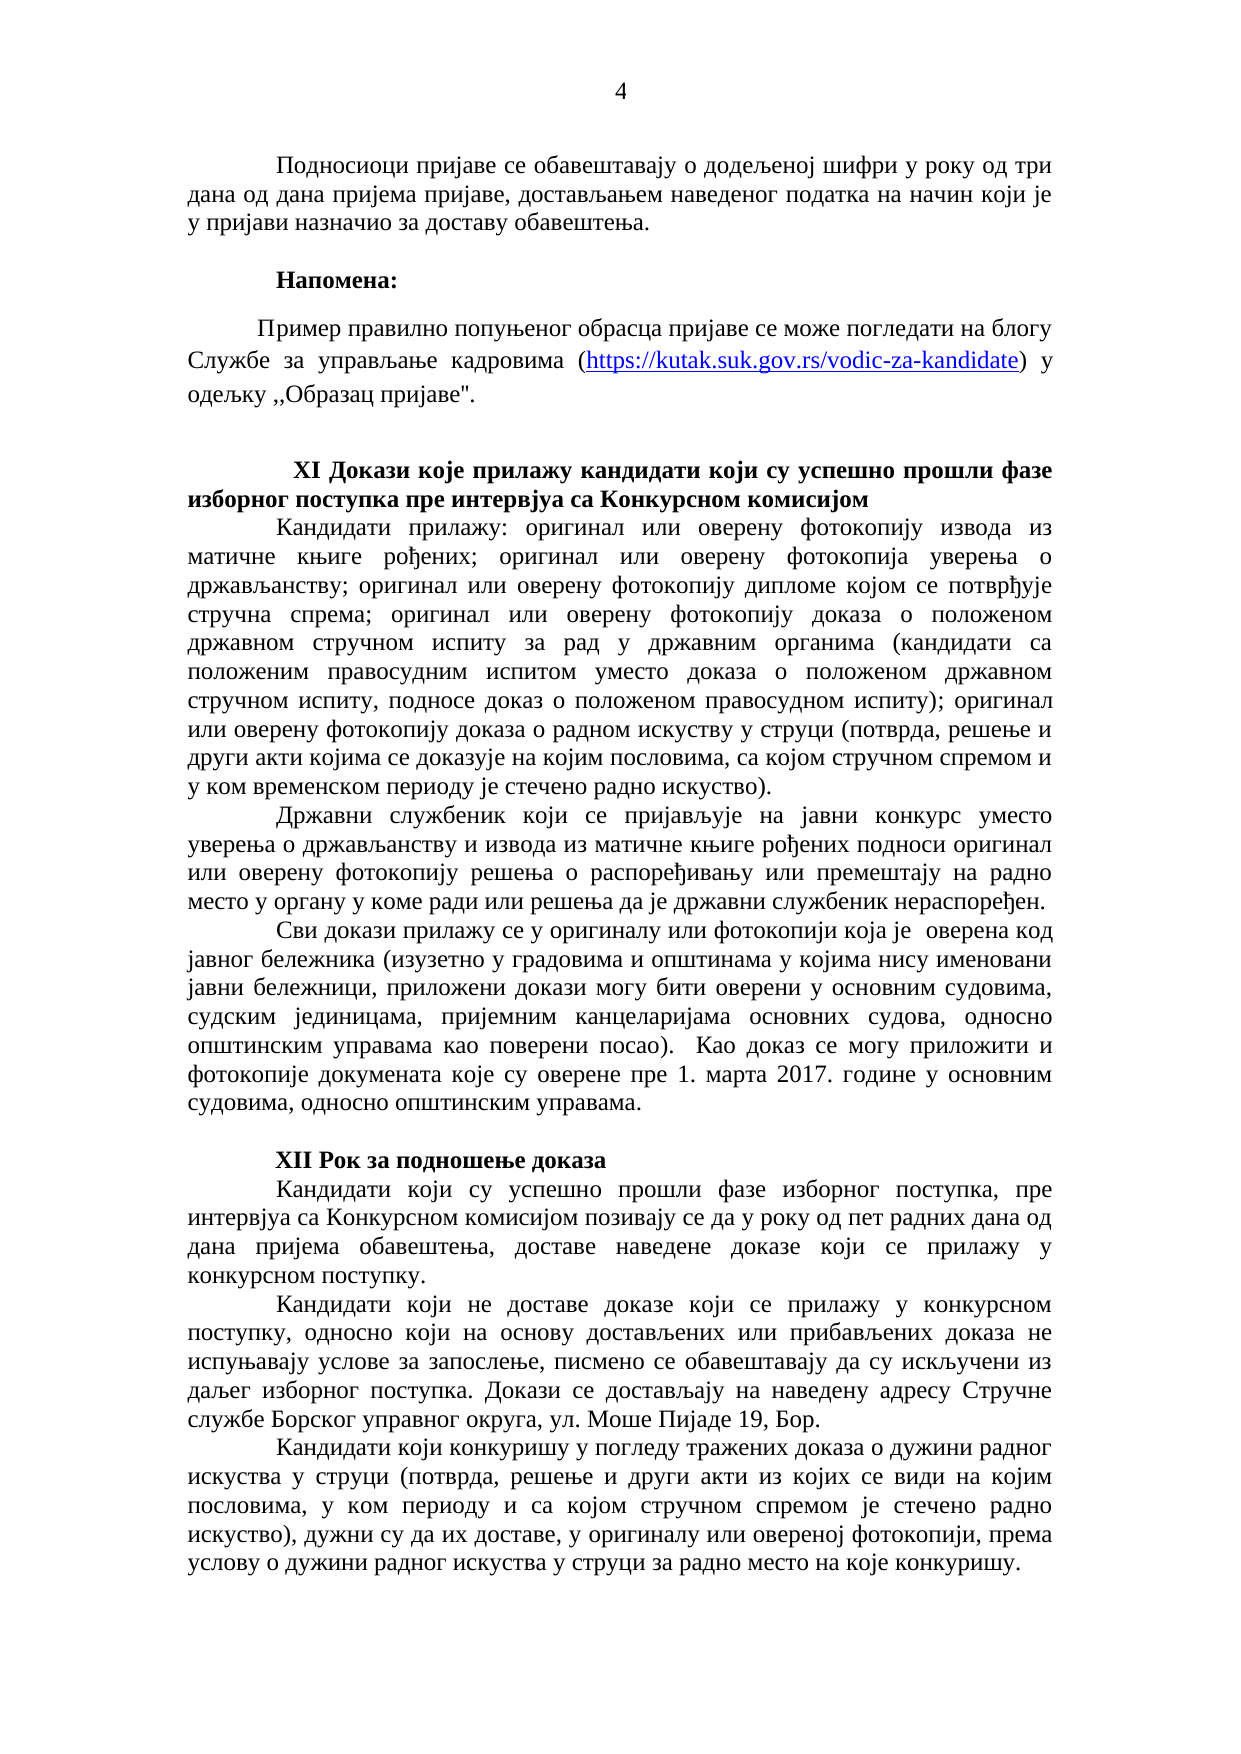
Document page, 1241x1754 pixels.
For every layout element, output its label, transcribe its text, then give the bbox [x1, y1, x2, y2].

text Сви докази прилажу се у оригиналу или фотокопији која је оверена код јавног бележника (изузетно у градовима и општинама у којима нису именовани јавни бележници, приложени докази могу бити оверени у основним судовима, судским јединицама, пријемним канцеларијама основних судова, односно општинским управама као поверени посао). Као доказ се могу приложити и фотокопије докумената које су оверене пре 1. марта 2017. године у основним судовима, односно општинским управама. [187, 915, 1053, 973]
text Кандидати који конкуришу у погледу тражених доказа о дужини радног искуства у струци (потврда, решење и други акти из којих се види на којим пословима, у ком периоду и са којом стручном спремом је стечено радно искуство), дужни су да их доставе, у оригиналу или овереној фотокопији, према услову о дужини радног искуства у струци за радно место на које конкуришу. [187, 1547, 1053, 1576]
text Подносиоци пријаве се обавештавају о додељеној шифри у року од три дана од дана пријема пријаве, достављањем наведеног податка на начин који је у пријави назначио за доставу обавештења. [187, 150, 1053, 236]
text Кандидати прилажу: оригинал или оверену фотокопију извода из матичне књиге рођених; оригинал или оверену фотокопија уверења о држављанству; оригинал или оверену фотокопију дипломе којом се потврђује стручна спрема; оригинал или оверену фотокопију доказа о положеном државном стручном испиту за рад у државним органима (кандидати са положеним правосудним испитом уместо доказа о положеном државном стручном испиту, подносе доказ о положеном правосудном испиту); оригинал или оверену фотокопију доказа о радном искуству у струци (потврда, решење и други акти којима се доказује на којим пословима, са којом стручном спремом и у ком временском периоду је стечено радно искуство). [187, 512, 1053, 800]
text Сви докази прилажу се у оригиналу или фотокопији која је оверена код јавног бележника (изузетно у градовима и општинама у којима нису именовани јавни бележници, приложени докази могу бити оверени у основним судовима, судским јединицама, пријемним канцеларијама основних судова, односно општинским управама као поверени посао). Као доказ се могу приложити и фотокопије докумената које су оверене пре 1. марта 2017. године у основним судовима, односно општинским управама. [187, 1030, 1053, 1116]
text Кандидати који конкуришу у погледу тражених доказа о дужини радног искуства у струци (потврда, решење и други акти из којих се види на којим пословима, у ком периоду и са којом стручном спремом је стечено радно искуство), дужни су да их доставе, у оригиналу или овереној фотокопији, према услову о дужини радног искуства у струци за радно место на које конкуришу. [187, 1432, 1053, 1461]
text Кандидати који су успешно прошли фазе изборног поступка, пре интервјуа са Конкурсном комисијом позивају се да у року од пет радних дана од дана пријема обавештења, доставе наведене доказе који се прилажу у конкурсном поступку. [187, 1174, 1053, 1289]
text Кандидати који не доставе доказе који се прилажу у конкурсном поступку, односно који на основу достављених или прибављених доказа не испуњавају услове за запослење, писмено се обавештавају да су искључени из даљег изборног поступка. Докази се достављају на наведену адресу Стручне службе Борског управног округа, ул. Моше Пијаде 19, Бор. [187, 1289, 1053, 1432]
text Пример правилно попуњеног обрасца пријаве се може погледати на блогу Службе за управљање кадровима (https://kutak.suk.gov.rs/vodic-za-kandidate) у одељку ,,Образац пријаве''. [187, 313, 1053, 407]
text XI Докази које прилажу кандидати који су успешно прошли фазе изборног поступка пре интервјуа са Конкурсном комисијом [187, 455, 1053, 512]
text Државни службеник који се пријављује на јавни конкурс уместо уверења о држављанству и извода из матичне књиге рођених подноси оригинал или оверену фотокопију решења о распоређивању или премештају на радно место у органу у коме ради или решења да је државни службеник нераспоређен. [187, 800, 1053, 915]
text Напомена: [187, 265, 1053, 294]
text XII Рок за подношење доказа [187, 1145, 1053, 1174]
